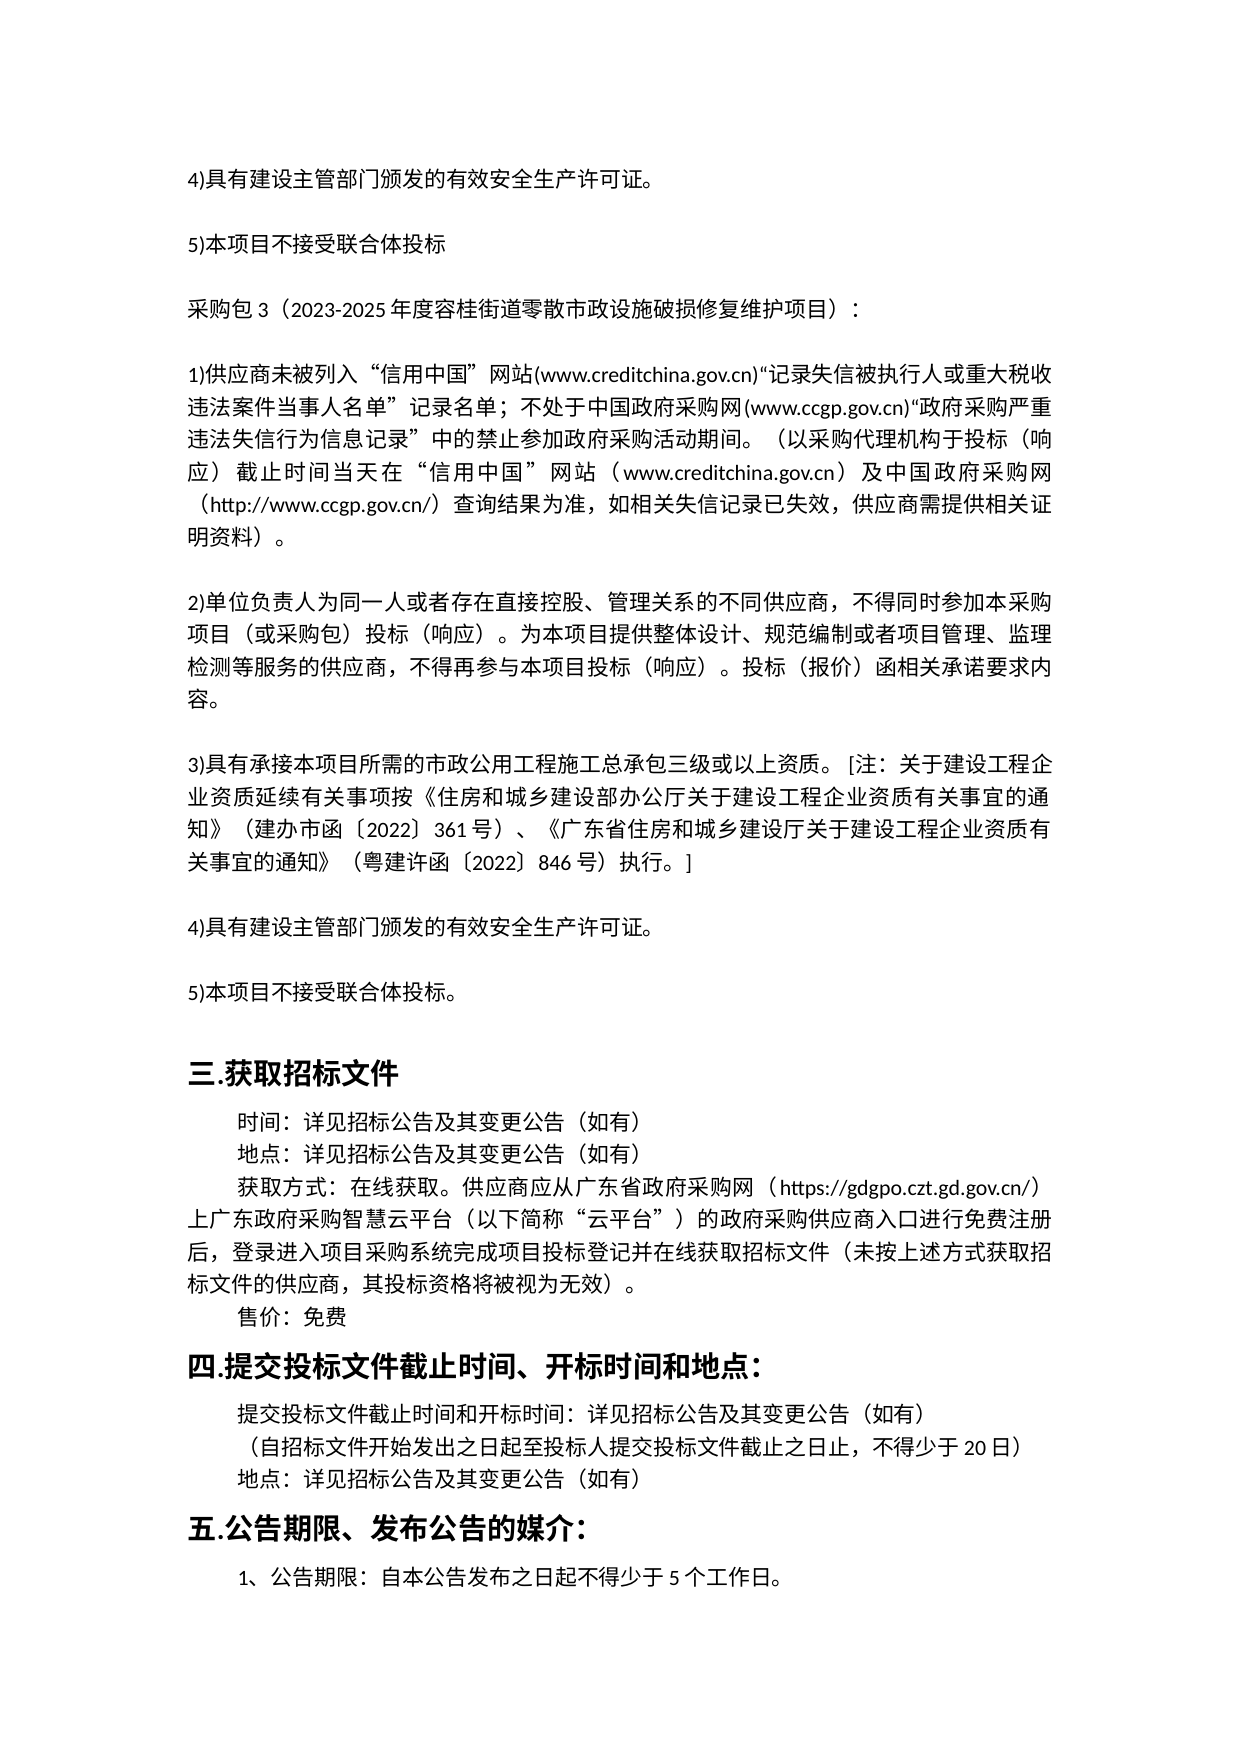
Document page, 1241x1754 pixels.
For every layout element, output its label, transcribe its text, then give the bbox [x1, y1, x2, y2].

text 3)具有承接本项目所需的市政公用工程施工总承包三级或以上资质。 [注：关于建设工程企业资质延续有关事项按《住房和城乡建设部办公厅关于建设工程企业资质有关事宜的通知》（建办市函〔2022〕361号）、《广东省住房和城乡建设厅关于建设工程企业资质有关事宜的通知》（粤建许函〔2022〕846号）执行。] [187, 747, 1053, 877]
text 1、公告期限：自本公告发布之日起不得少于5个工作日。 [187, 1559, 1053, 1592]
text 5)本项目不接受联合体投标。 [187, 974, 1053, 1007]
text 2)单位负责人为同一人或者存在直接控股、管理关系的不同供应商，不得同时参加本采购项目（或采购包）投标（响应）。为本项目提供整体设计、规范编制或者项目管理、监理、检测等服务的供应商，不得再参与本项目投标（响应）。投标（报价）函相关承诺要求内容。 [187, 584, 1053, 714]
text 5)本项目不接受联合体投标 [187, 227, 1053, 259]
text 售价：免费 [187, 1299, 1053, 1332]
text 4)具有建设主管部门颁发的有效安全生产许可证。 [187, 909, 1053, 942]
text 地点：详见招标公告及其变更公告（如有） [187, 1137, 1053, 1169]
text 地点：详见招标公告及其变更公告（如有） [187, 1462, 1053, 1494]
text 三.获取招标文件 [187, 1039, 1053, 1104]
text 提交投标文件截止时间和开标时间：详见招标公告及其变更公告（如有） [187, 1397, 1053, 1429]
text 采购包3（2023-2025年度容桂街道零散市政设施破损修复维护项目）： [187, 292, 1053, 324]
text （自招标文件开始发出之日起至投标人提交投标文件截止之日止，不得少于20日） [187, 1429, 1053, 1462]
text 获取方式：在线获取。供应商应从广东省政府采购网（https://gdgpo.czt.gd.gov.cn/）上广东政府采购智慧云平台（以下简称“云平台”）的政府采购供应商入口进行免费注册后，登录进入项目采购系统完成项目投标登记并在线获取招标文件（未按上述方式获取招标文件的供应商，其投标资格将被视为无效）。 [187, 1169, 1053, 1299]
text 4)具有建设主管部门颁发的有效安全生产许可证。 [187, 162, 1053, 194]
text 四.提交投标文件截止时间、开标时间和地点： [187, 1332, 1053, 1397]
text 时间：详见招标公告及其变更公告（如有） [187, 1104, 1053, 1137]
text 五.公告期限、发布公告的媒介： [187, 1494, 1053, 1559]
